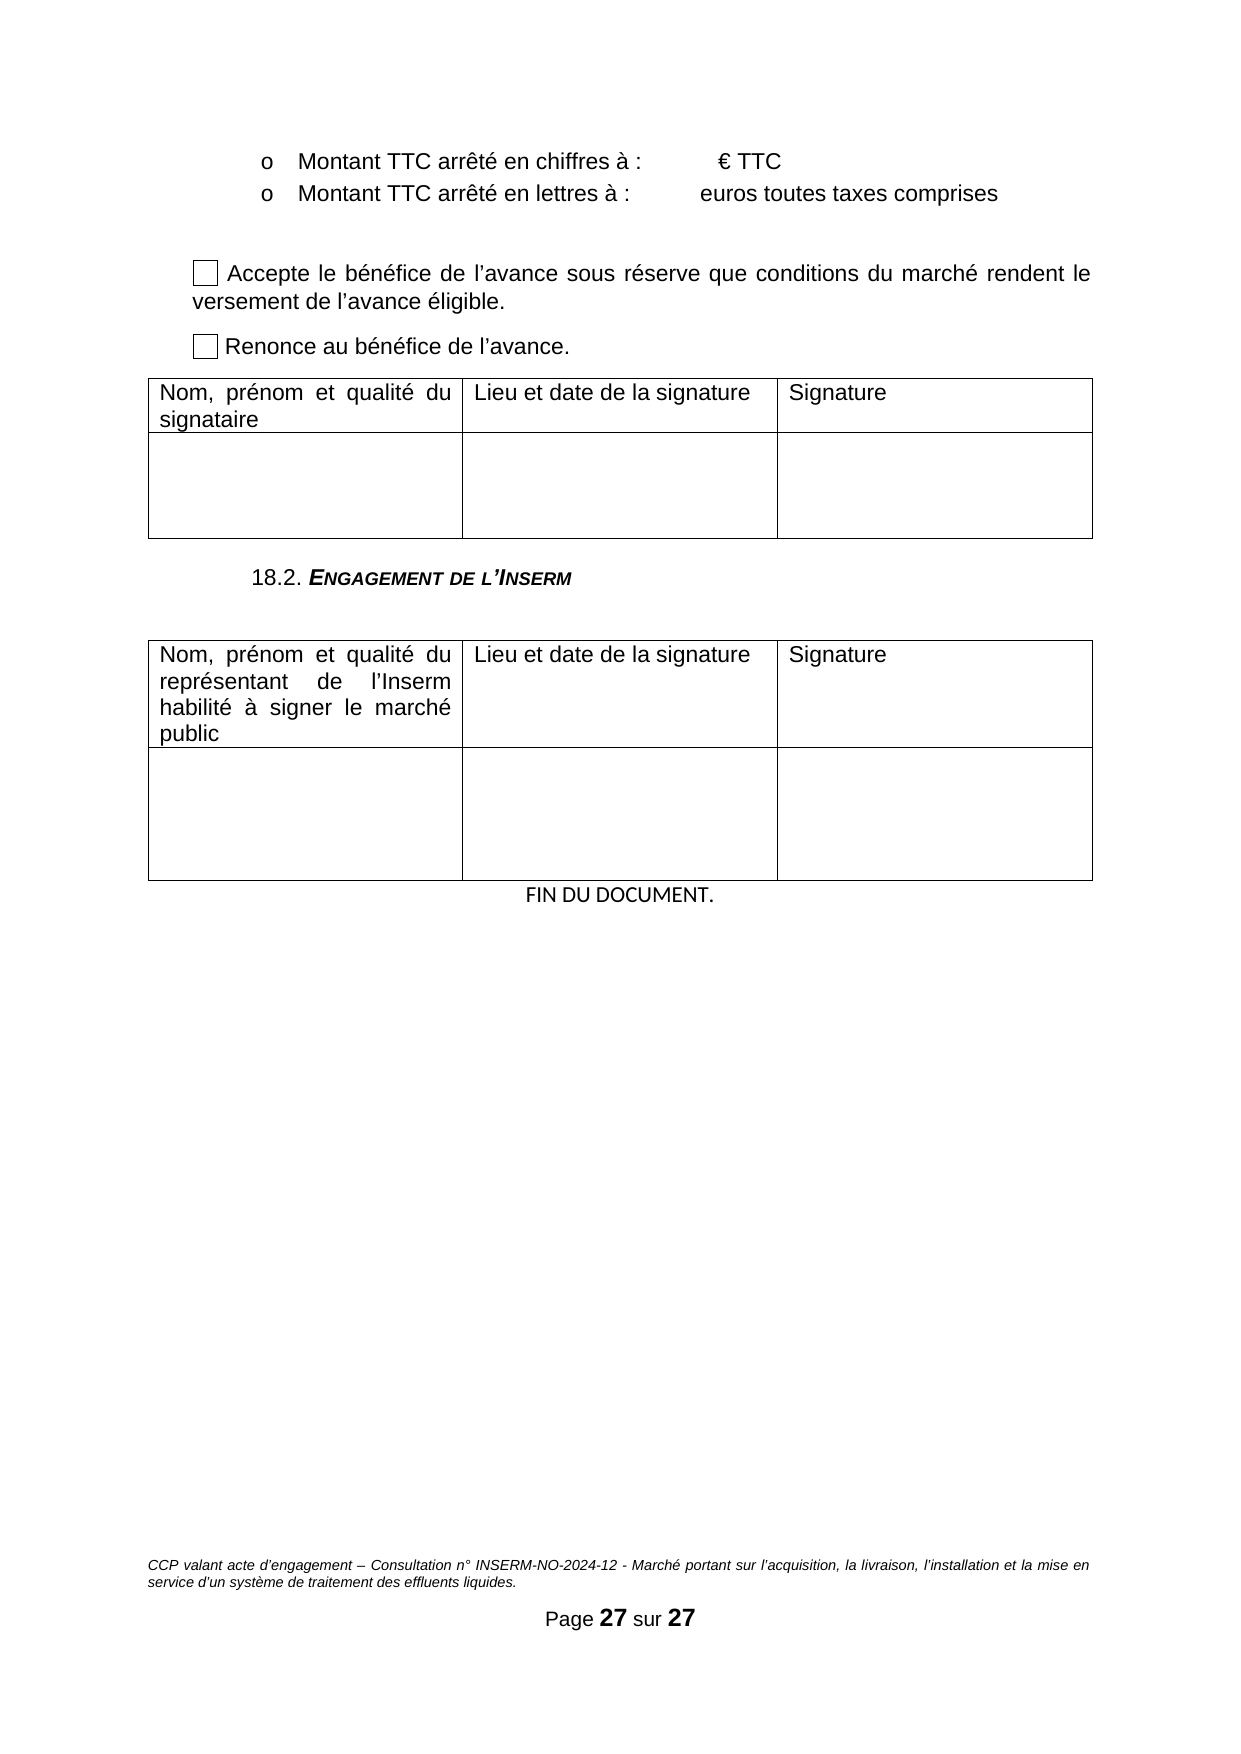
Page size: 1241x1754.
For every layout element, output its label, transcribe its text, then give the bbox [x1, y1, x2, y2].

subtitle Engagement de l’Inserm [251, 564, 1093, 591]
text FIN DU DOCUMENT. [148, 881, 1093, 909]
table_header Signature [778, 379, 1092, 432]
table_cell [149, 433, 462, 538]
table_cell [149, 748, 462, 879]
text Accepte le bénéfice de l’avance sous réserve que conditions du marché rendent le versement de l’avance éligible. [192, 259, 1093, 314]
table_cell [778, 433, 1092, 538]
table_header Lieu et date de la signature [463, 379, 777, 432]
table_cell [463, 433, 777, 538]
list Montant TTC arrêté en chiffres à : € TTC [260, 148, 1093, 176]
table_header Nom, prénom et qualité du signataire [149, 379, 462, 432]
table_header Lieu et date de la signature [463, 641, 777, 747]
table_header Signature [778, 641, 1092, 747]
table_cell [463, 748, 777, 879]
table_header Nom, prénom et qualité du représentant de l’Inserm habilité à signer le marché public [149, 641, 462, 747]
table_cell [778, 748, 1092, 879]
text Renonce au bénéfice de l’avance. [192, 333, 1093, 359]
list Montant TTC arrêté en lettres à : euros toutes taxes comprises [260, 180, 1093, 208]
